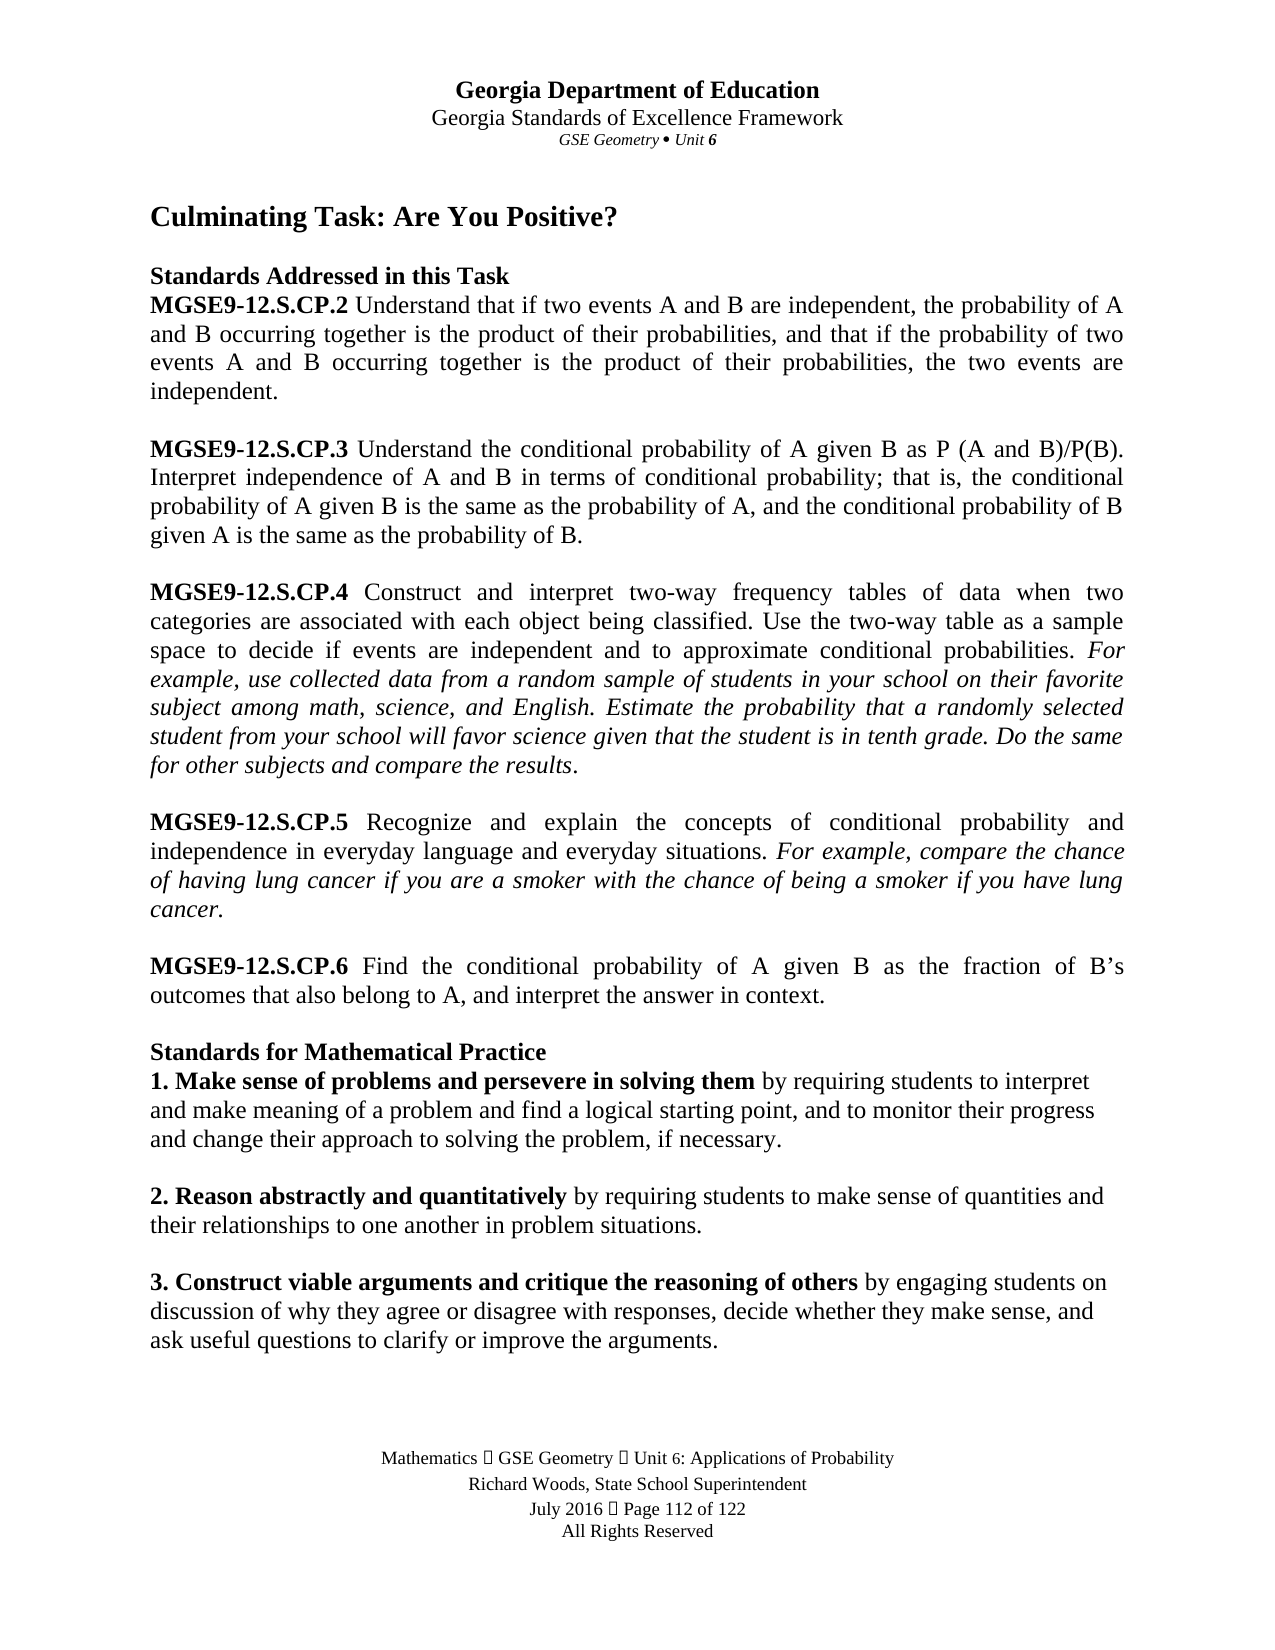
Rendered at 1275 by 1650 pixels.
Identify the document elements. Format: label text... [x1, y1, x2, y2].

text Standards for Mathematical Practice [150, 1037, 1125, 1066]
subtitle Culminating Task: Are You Positive? [150, 199, 1125, 232]
text MGSE9-12.S.CP.6 Find the conditional probability of A given B as the fraction of B’s outcomes that also belong to A, and interpret the answer in context. [150, 951, 1125, 1009]
text MGSE9-12.S.CP.2 Understand that if two events A and B are independent, the probability of A and B occurring together is the product of their probabilities, and that if the probability of two events A and B occurring together is the product of their probabilities, the two events are independent. [150, 290, 1125, 405]
text MGSE9-12.S.CP.3 Understand the conditional probability of A given B as P (A and B)/P(B). Interpret independence of A and B in terms of conditional probability; that is, the conditional probability of A given B is the same as the probability of A, and the conditional probability of B given A is the same as the probability of B. [150, 434, 1125, 549]
text MGSE9-12.S.CP.4 Construct and interpret two-way frequency tables of data when two categories are associated with each object being classified. Use the two-way table as a sample space to decide if events are independent and to approximate conditional probabilities. For example, use collected data from a random sample of students in your school on their favorite subject among math, science, and English. Estimate the probability that a randomly selected student from your school will favor science given that the student is in tenth grade. Do the same for other subjects and compare the results. [150, 577, 1125, 779]
text 3. Construct viable arguments and critique the reasoning of others by engaging students on discussion of why they agree or disagree with responses, decide whether they make sense, and ask useful questions to clarify or improve the arguments. [150, 1267, 1125, 1354]
text 2. Reason abstractly and quantitatively by requiring students to make sense of quantities and their relationships to one another in problem situations. [150, 1181, 1125, 1239]
text 1. Make sense of problems and persevere in solving them by requiring students to interpret and make meaning of a problem and find a logical starting point, and to monitor their progress and change their approach to solving the problem, if necessary. [150, 1066, 1125, 1152]
text Standards Addressed in this Task [150, 261, 1125, 290]
text MGSE9-12.S.CP.5 Recognize and explain the concepts of conditional probability and independence in everyday language and everyday situations. For example, compare the chance of having lung cancer if you are a smoker with the chance of being a smoker if you have lung cancer. [150, 807, 1125, 922]
